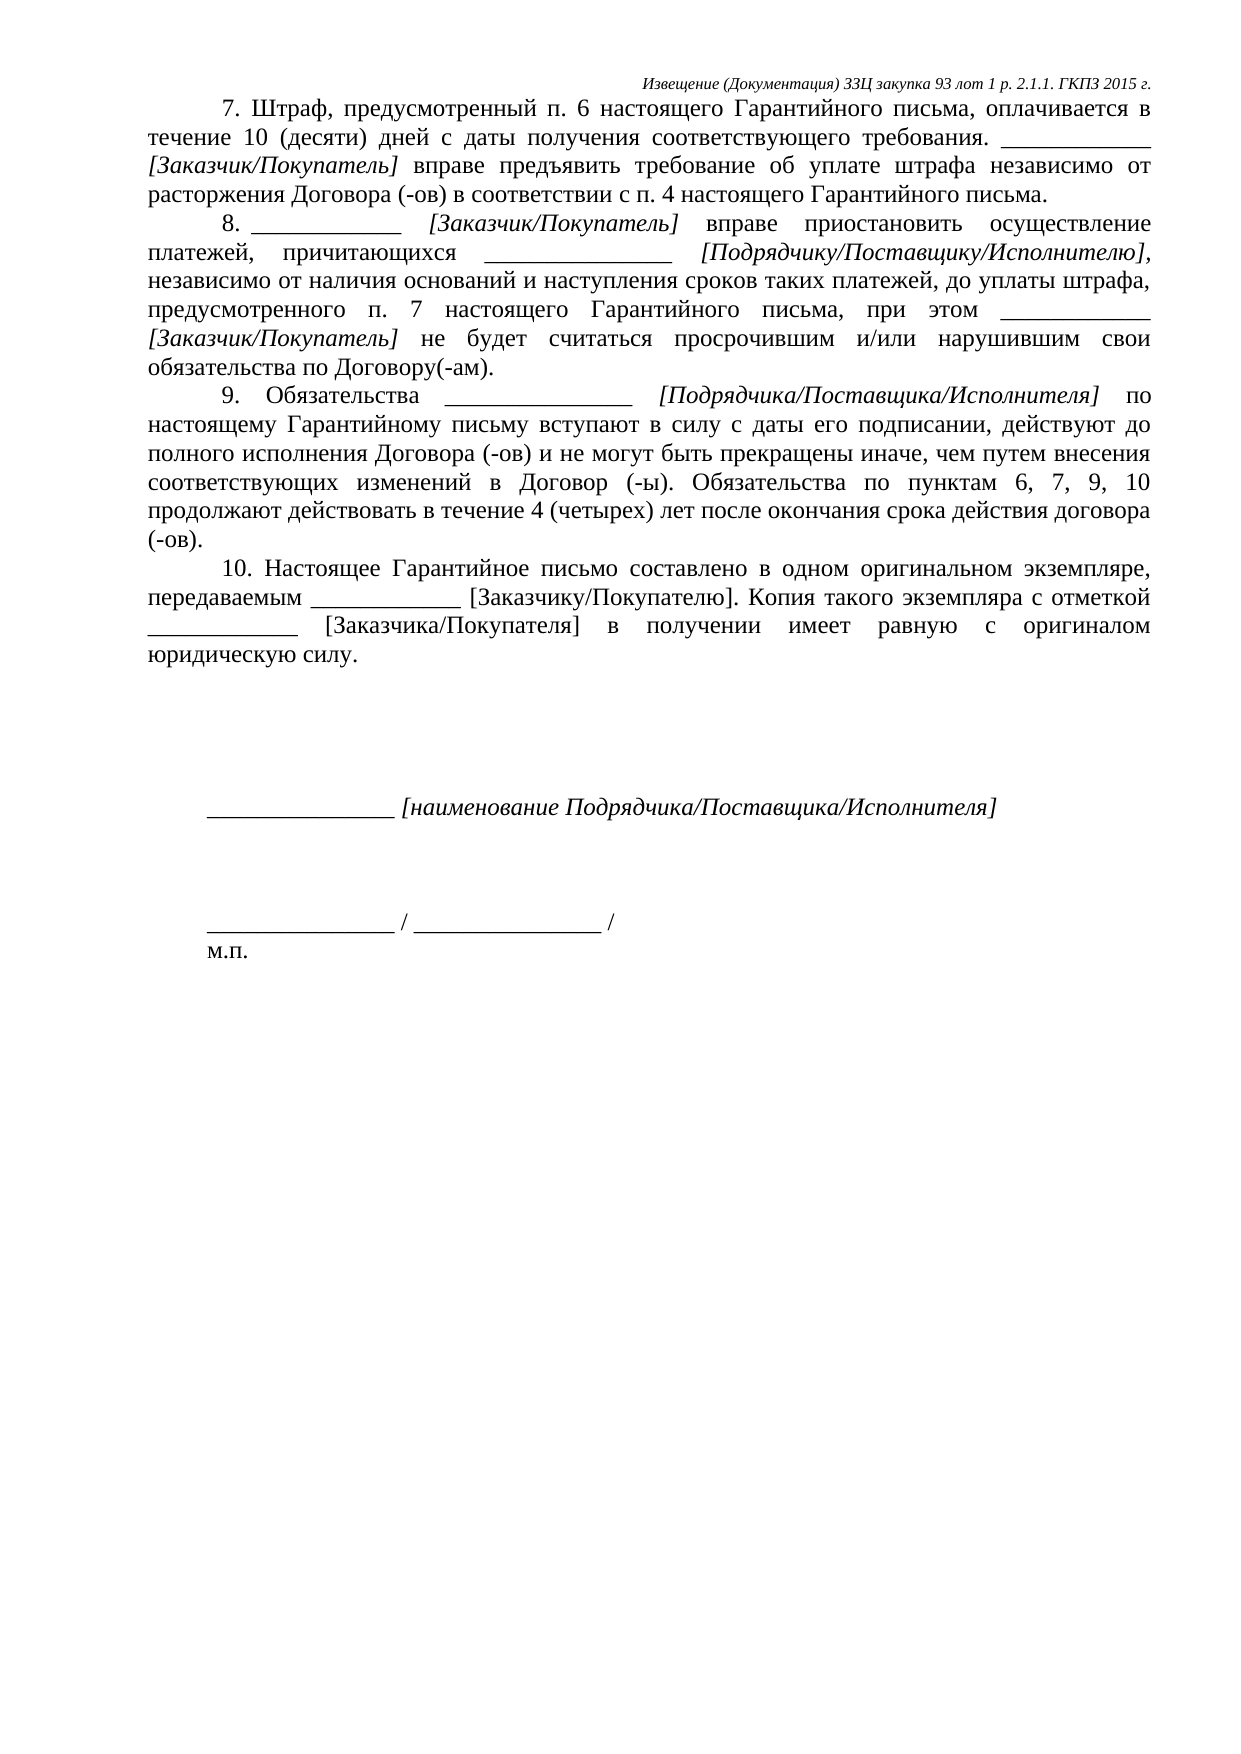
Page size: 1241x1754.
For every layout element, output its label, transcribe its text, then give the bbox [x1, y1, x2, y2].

text _______________ [наименование Подрядчика/Поставщика/Исполнителя] [148, 792, 1152, 820]
text _______________ / _______________ / [148, 907, 1152, 935]
list ____________ [Заказчик/Покупатель] вправе приостановить осуществление платежей, причитающихся _______________ [Подрядчику/Поставщику/Исполнителю], независимо от наличия оснований и наступления сроков таких платежей, до уплаты штрафа, предусмотренного п. 7 настоящего Гарантийного письма, при этом ____________ [Заказчик/Покупатель] не будет считаться просрочившим и/или нарушившим свои обязательства по Договору(-ам). [148, 208, 1152, 380]
list Штраф, предусмотренный п. 6 настоящего Гарантийного письма, оплачивается в течение 10 (десяти) дней с даты получения соответствующего требования. ____________ [Заказчик/Покупатель] вправе предъявить требование об уплате штрафа независимо от расторжения Договора (-ов) в соответствии с п. 4 настоящего Гарантийного письма. [148, 93, 1152, 208]
text 9. Обязательства _______________ [Подрядчика/Поставщика/Исполнителя] по настоящему Гарантийному письму вступают в силу с даты его подписании, действуют до полного исполнения Договора (-ов) и не могут быть прекращены иначе, чем путем внесения соответствующих изменений в Договор (-ы). Обязательства по пунктам 6, 7, 9, 10 продолжают действовать в течение 4 (четырех) лет после окончания срока действия договора (-ов). [148, 380, 1152, 553]
text 10. Настоящее Гарантийное письмо составлено в одном оригинальном экземпляре, передаваемым ____________ [Заказчику/Покупателю]. Копия такого экземпляра с отметкой ____________ [Заказчика/Покупателя] в получении имеет равную с оригиналом юридическую силу. [148, 553, 1152, 668]
text м.п. [148, 935, 1152, 964]
